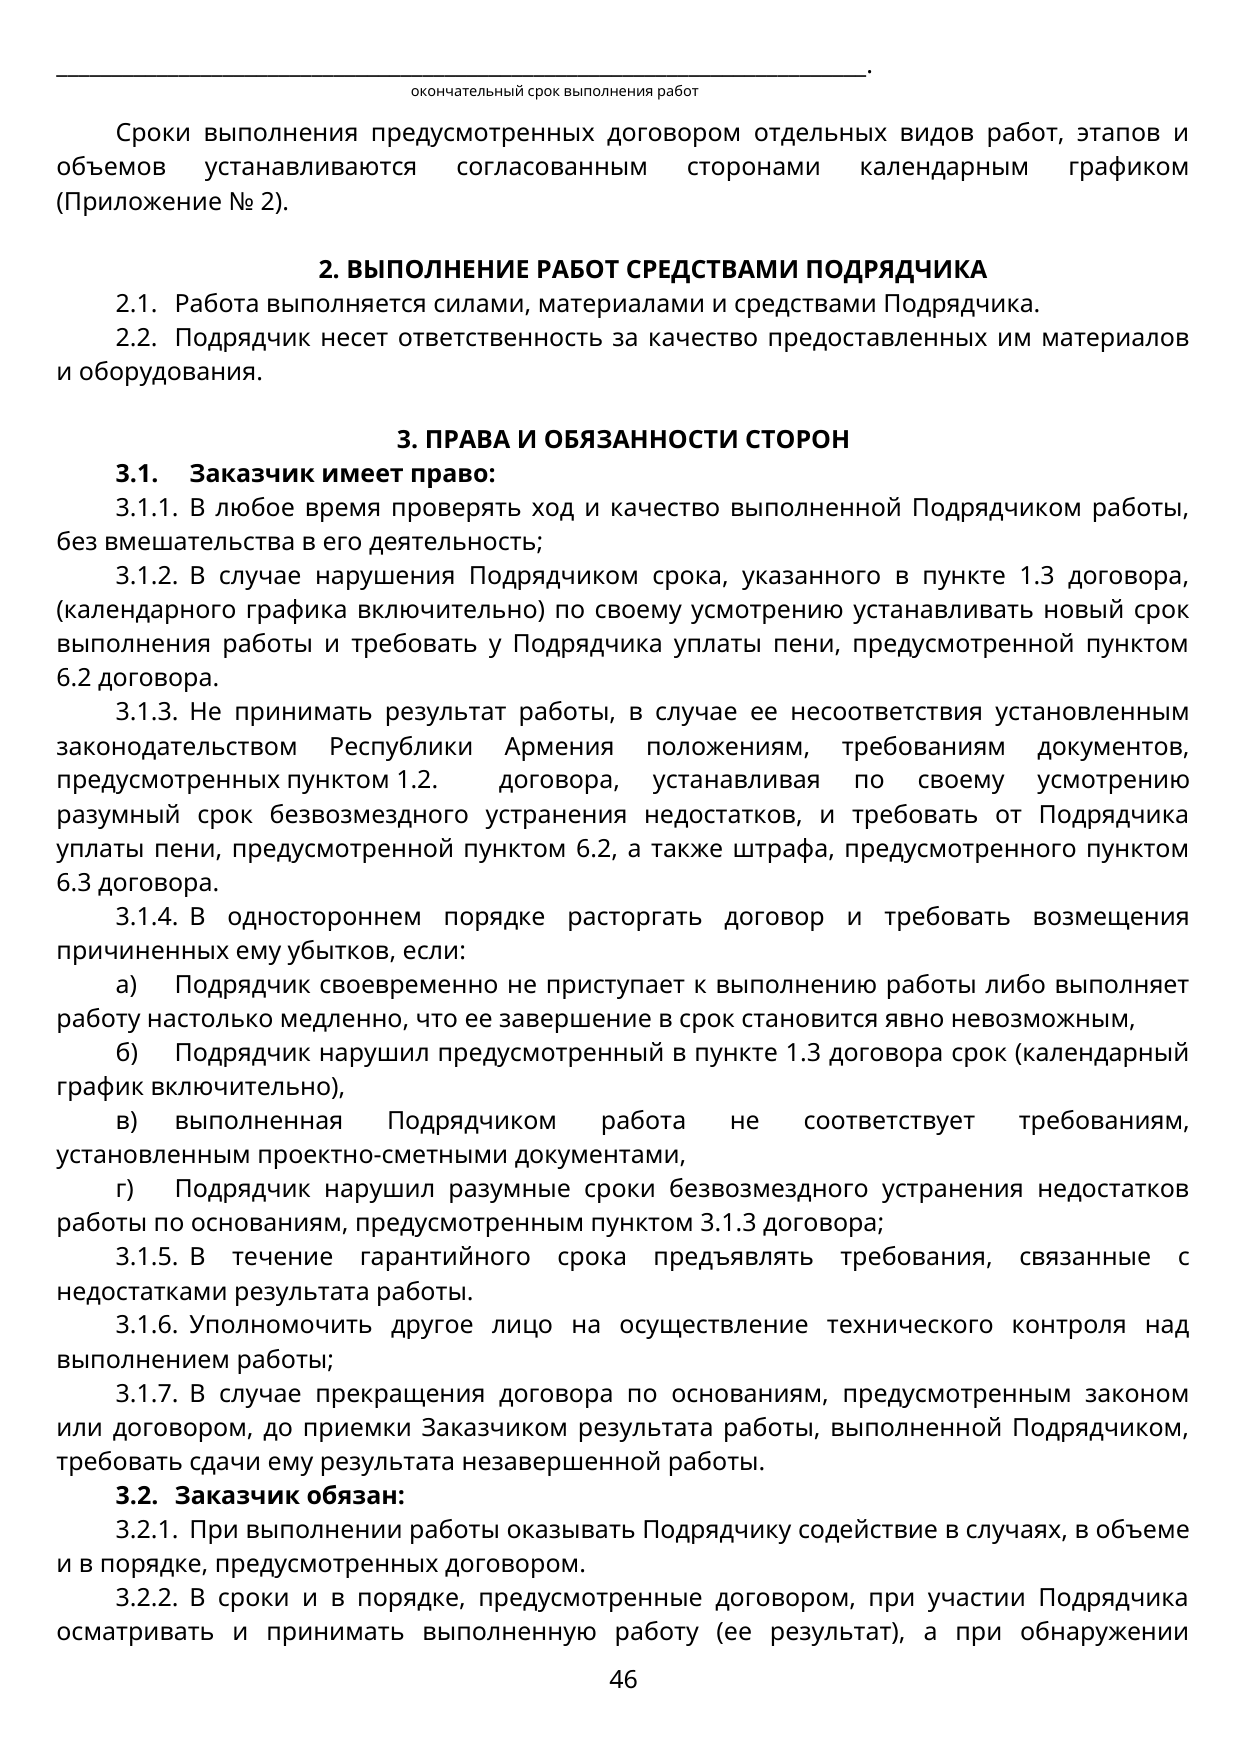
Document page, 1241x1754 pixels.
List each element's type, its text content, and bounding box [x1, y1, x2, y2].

text 2. ВЫПОЛНЕНИЕ РАБОТ СРЕДСТВАМИ ПОДРЯДЧИКА [56, 251, 1191, 285]
text 3.1. Заказчик имеет право: [56, 456, 1191, 490]
text 3.1.1. В любое время проверять ход и качество выполненной Подрядчиком работы, без вмешательства в его деятельность; [56, 490, 1191, 558]
text а) Подрядчик своевременно не приступает к выполнению работы либо выполняет работу настолько медленно, что ее завершение в срок становится явно невозможным, [56, 967, 1191, 1035]
text 3.1.3. Не принимать результат работы, в случае ее несоответствия установленным законодательством Республики Армения положениям, требованиям документов, предусмотренных пунктом 1.2. договора, устанавливая по своему усмотрению разумный срок безвозмездного устранения недостатков, и требовать от Подрядчика уплаты пени, предусмотренной пунктом 6.2, а также штрафа, предусмотренного пунктом 6.3 договора. [56, 694, 1191, 898]
text _________________________________________________________________________. [56, 47, 1191, 81]
text 3.1.7. В случае прекращения договора по основаниям, предусмотренным законом или договором, до приемки Заказчиком результата работы, выполненной Подрядчиком, требовать сдачи ему результата незавершенной работы. [56, 1375, 1191, 1477]
text г) Подрядчик нарушил разумные сроки безвозмездного устранения недостатков работы по основаниям, предусмотренным пунктом 3.1.3 договора; [56, 1171, 1191, 1239]
text 3.1.4. В одностороннем порядке расторгать договор и требовать возмещения причиненных ему убытков, если: [56, 898, 1191, 967]
text 3.1.6. Уполномочить другое лицо на осуществление технического контроля над выполнением работы; [56, 1307, 1191, 1375]
text Сроки выполнения предусмотренных договором отдельных видов работ, этапов и объемов устанавливаются согласованным сторонами календарным графиком (Приложение № 2). [56, 115, 1191, 217]
text 2.1. Работа выполняется силами, материалами и средствами Подрядчика. [56, 285, 1191, 319]
text окончательный срок выполнения работ [411, 81, 1191, 115]
text 3. ПРАВА И ОБЯЗАННОСТИ СТОРОН [56, 422, 1191, 456]
text 3.1.5. В течение гарантийного срока предъявлять требования, связанные с недостатками результата работы. [56, 1239, 1191, 1307]
text б) Подрядчик нарушил предусмотренный в пункте 1.3 договора срок (календарный график включительно), [56, 1035, 1191, 1103]
text 3.2. Заказчик обязан: [56, 1477, 1191, 1512]
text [56, 1580, 1191, 1648]
text 2.2. Подрядчик несет ответственность за качество предоставленных им материалов и оборудования. [56, 319, 1191, 387]
text 3.2.1. При выполнении работы оказывать Подрядчику содействие в случаях, в объеме и в порядке, предусмотренных договором. [56, 1512, 1191, 1580]
text 3.1.2. В случае нарушения Подрядчиком срока, указанного в пункте 1.3 договора, (календарного графика включительно) по своему усмотрению устанавливать новый срок выполнения работы и требовать у Подрядчика уплаты пени, предусмотренной пунктом 6.2 договора. [56, 558, 1191, 694]
text в) выполненная Подрядчиком работа не соответствует требованиям, установленным проектно-сметными документами, [56, 1103, 1191, 1171]
